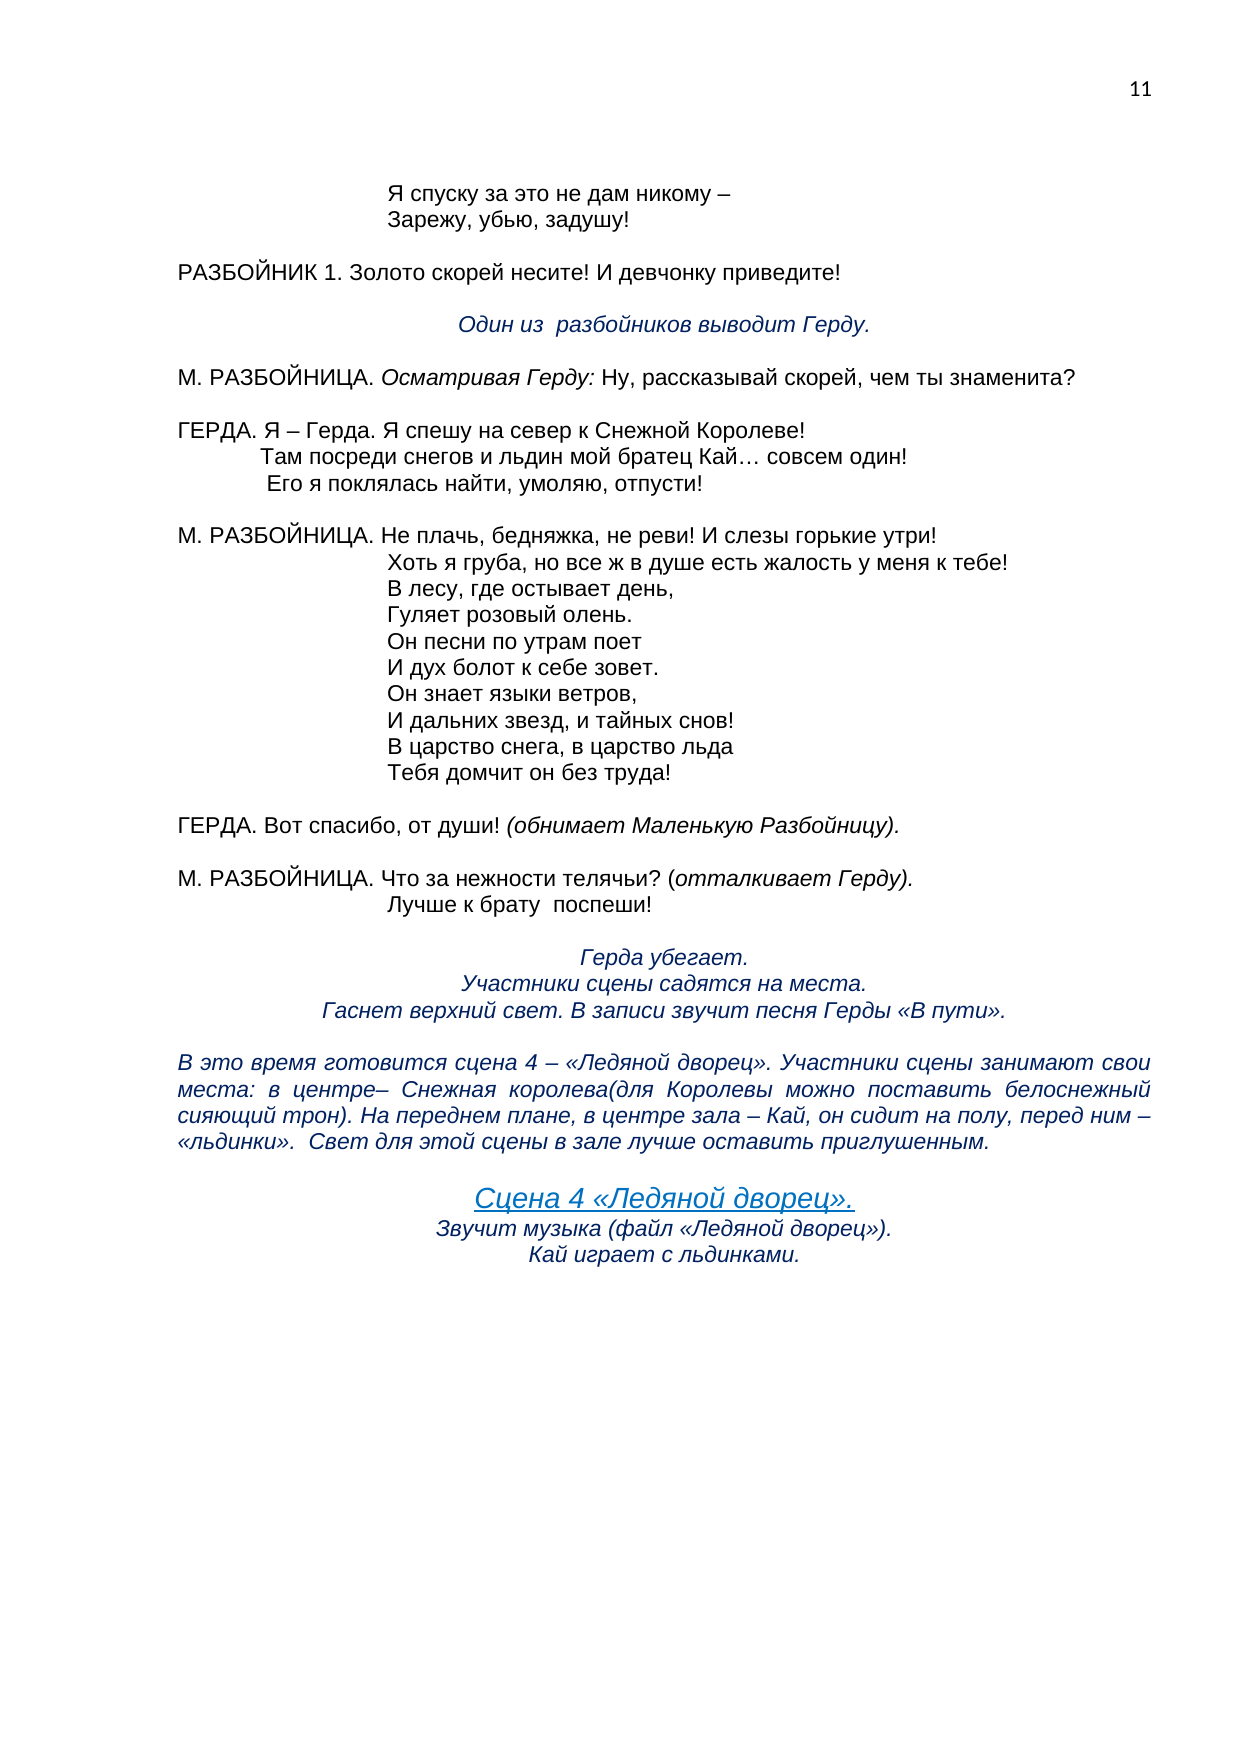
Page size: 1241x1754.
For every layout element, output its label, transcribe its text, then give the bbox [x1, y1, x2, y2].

text Участники сцены садятся на места. [177, 970, 1152, 997]
text Кай играет с льдинками. [177, 1241, 1152, 1267]
text В царство снега, в царство льда [177, 733, 1152, 759]
text Гуляет розовый олень. [196, 601, 1171, 628]
text В лесу, где остывает день, [196, 575, 1171, 601]
text Его я поклялась найти, умоляю, отпусти! [177, 469, 1152, 496]
text Он песни по утрам поет [196, 628, 1171, 654]
text М. РАЗБОЙНИЦА. Что за нежности телячьи? (отталкивает Герду). [177, 865, 1152, 891]
text ГЕРДА. Вот спасибо, от души! (обнимает Маленькую Разбойницу). [177, 812, 1152, 838]
text Звучит музыка (файл «Ледяной дворец»). [177, 1214, 1152, 1241]
text В это время готовится сцена 4 – «Ледяной дворец». Участники сцены занимают свои места: в центре– Снежная королева(для Королевы можно поставить белоснежный сияющий трон). На переднем плане, в центре зала – Кай, он сидит на полу, перед ним – «льдинки». Свет для этой сцены в зале лучше оставить приглушенным. [177, 1049, 1152, 1155]
text Гаснет верхний свет. В записи звучит песня Герды «В пути». [177, 997, 1152, 1023]
text Он знает языки ветров, [196, 680, 1171, 707]
text РАЗБОЙНИК 1. Золото скорей несите! И девчонку приведите! [177, 259, 1152, 285]
text Один из разбойников выводит Герду. [177, 311, 1152, 338]
text Герда убегает. [177, 944, 1152, 970]
text И дух болот к себе зовет. [196, 654, 1171, 680]
text Зарежу, убью, задушу! [177, 206, 1152, 232]
text Сцена 4 «Ледяной дворец». [177, 1181, 1152, 1214]
text М. РАЗБОЙНИЦА. Не плачь, бедняжка, не реви! И слезы горькие утри! [177, 522, 1152, 548]
text Лучше к брату поспеши! [177, 891, 1152, 917]
text И дальних звезд, и тайных снов! [196, 707, 1171, 733]
text ГЕРДА. Я – Герда. Я спешу на север к Снежной Королеве! [177, 417, 1152, 443]
text Там посреди снегов и льдин мой братец Кай… совсем один! [177, 443, 1152, 469]
text Хоть я груба, но все ж в душе есть жалость у меня к тебе! [177, 548, 1152, 575]
text Я спуску за это не дам никому – [177, 179, 1152, 206]
text М. РАЗБОЙНИЦА. Осматривая Герду: Ну, рассказывай скорей, чем ты знаменита? [177, 364, 1152, 390]
text Тебя домчит он без труда! [177, 759, 1152, 786]
